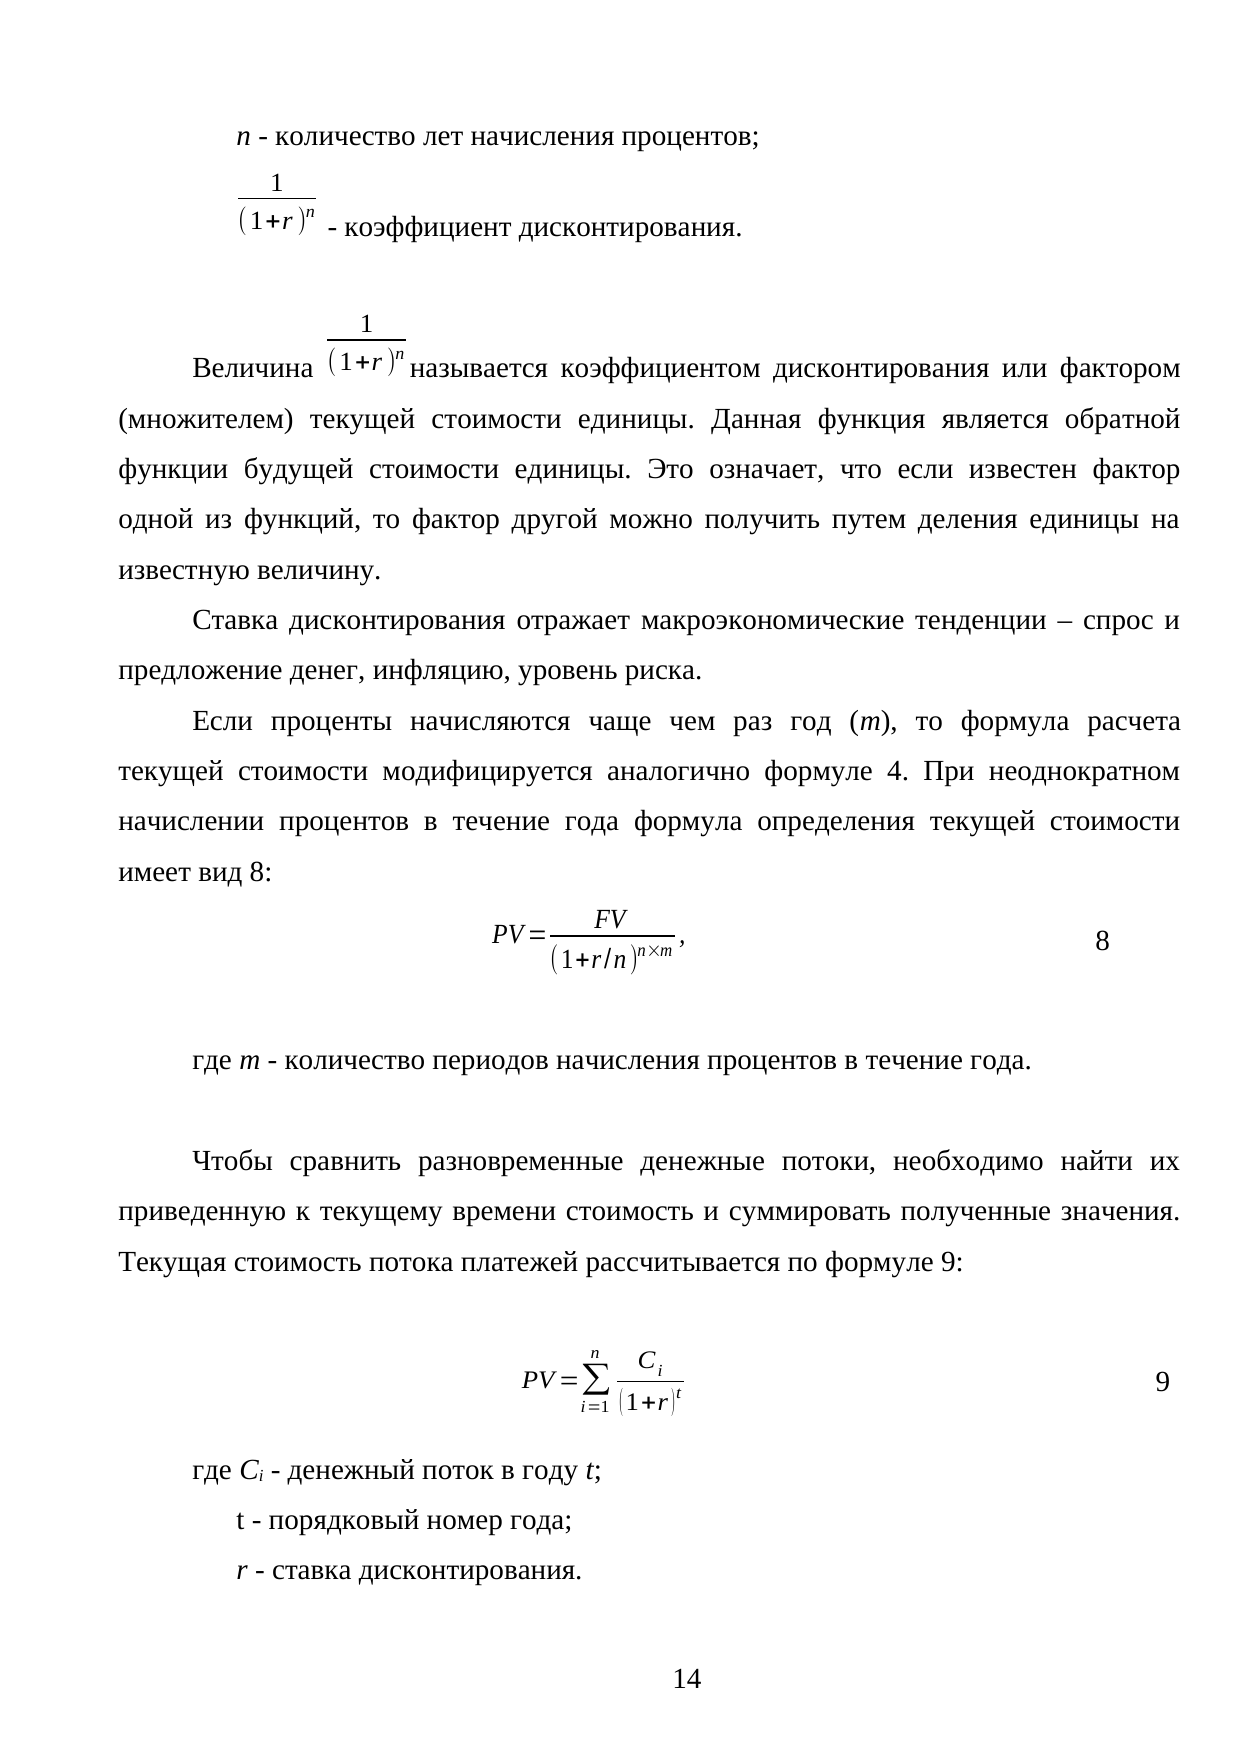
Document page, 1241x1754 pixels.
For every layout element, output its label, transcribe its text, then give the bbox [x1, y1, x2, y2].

text n - количество лет начисления процентов; [118, 118, 1181, 152]
table_header [118, 904, 1060, 992]
text где m - количество периодов начисления процентов в течение года. [118, 1042, 1181, 1076]
text где Сi - денежный поток в году t; [118, 1452, 1181, 1485]
text Чтобы сравнить разновременные денежные потоки, необходимо найти их приведенную к текущему времени стоимость и суммировать полученные значения. Текущая стоимость потока платежей рассчитывается по формуле 9: [118, 1143, 1181, 1277]
table_header 8 [1060, 904, 1144, 992]
text Если проценты начисляются чаще чем раз год (т), то формула расчета текущей стоимости модифицируется аналогично формуле 4. При неоднократном начислении процентов в течение года формула определения текущей стоимости имеет вид 8: [118, 703, 1181, 887]
text r - ставка дисконтирования. [118, 1552, 1181, 1586]
text Ставка дисконтирования отражает макроэкономические тенденции – спрос и предложение денег, инфляцию, уровень риска. [118, 602, 1181, 686]
table_header 9 [1090, 1344, 1181, 1419]
text Величина называется коэффициентом дисконтирования или фактором (множителем) текущей стоимости единицы. Данная функция является обратной функции будущей стоимости единицы. Это означает, что если известен фактор одной из функций, то фактор другой можно получить путем деления единицы на известную величину. [118, 310, 1181, 585]
text - коэффициент дисконтирования. [118, 168, 1181, 243]
table_header [118, 1344, 1089, 1419]
text t - порядковый номер года; [118, 1502, 1181, 1536]
